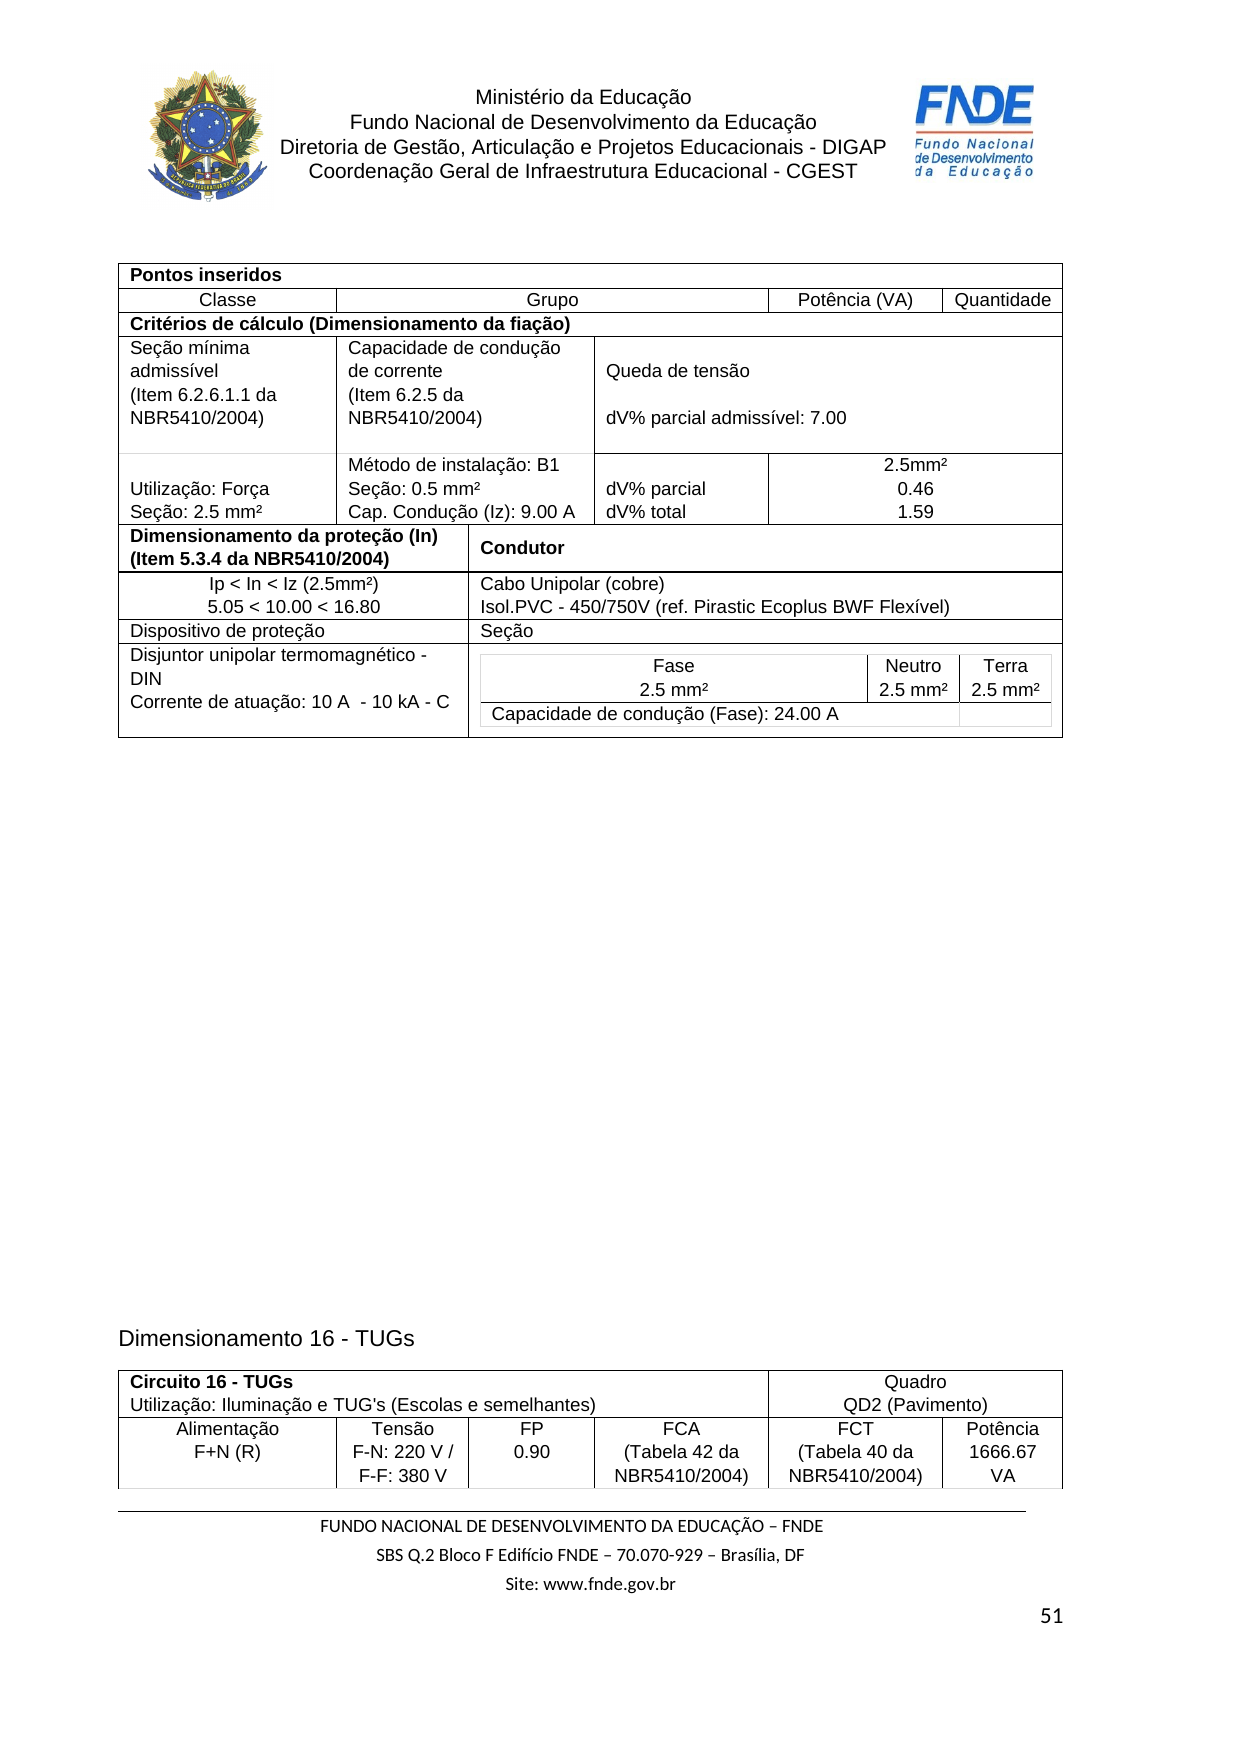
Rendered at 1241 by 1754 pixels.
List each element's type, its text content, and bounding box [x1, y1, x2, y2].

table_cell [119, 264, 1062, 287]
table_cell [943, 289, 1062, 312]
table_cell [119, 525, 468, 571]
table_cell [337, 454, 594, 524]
picture [139, 63, 274, 210]
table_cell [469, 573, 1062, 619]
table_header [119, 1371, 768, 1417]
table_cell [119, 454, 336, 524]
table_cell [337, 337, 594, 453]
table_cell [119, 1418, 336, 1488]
text Dimensionamento 16 - TUGs [118, 1324, 1063, 1351]
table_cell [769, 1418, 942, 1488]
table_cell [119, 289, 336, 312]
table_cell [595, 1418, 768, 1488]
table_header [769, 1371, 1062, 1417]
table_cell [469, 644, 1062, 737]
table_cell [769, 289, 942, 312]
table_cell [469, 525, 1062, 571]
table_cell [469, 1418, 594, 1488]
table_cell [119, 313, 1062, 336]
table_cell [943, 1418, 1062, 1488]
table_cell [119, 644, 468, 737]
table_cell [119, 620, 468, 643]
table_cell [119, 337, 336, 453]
picture [915, 78, 1034, 183]
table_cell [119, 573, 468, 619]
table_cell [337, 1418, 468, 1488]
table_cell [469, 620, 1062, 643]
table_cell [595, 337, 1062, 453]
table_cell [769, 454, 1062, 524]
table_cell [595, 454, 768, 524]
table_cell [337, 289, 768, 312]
